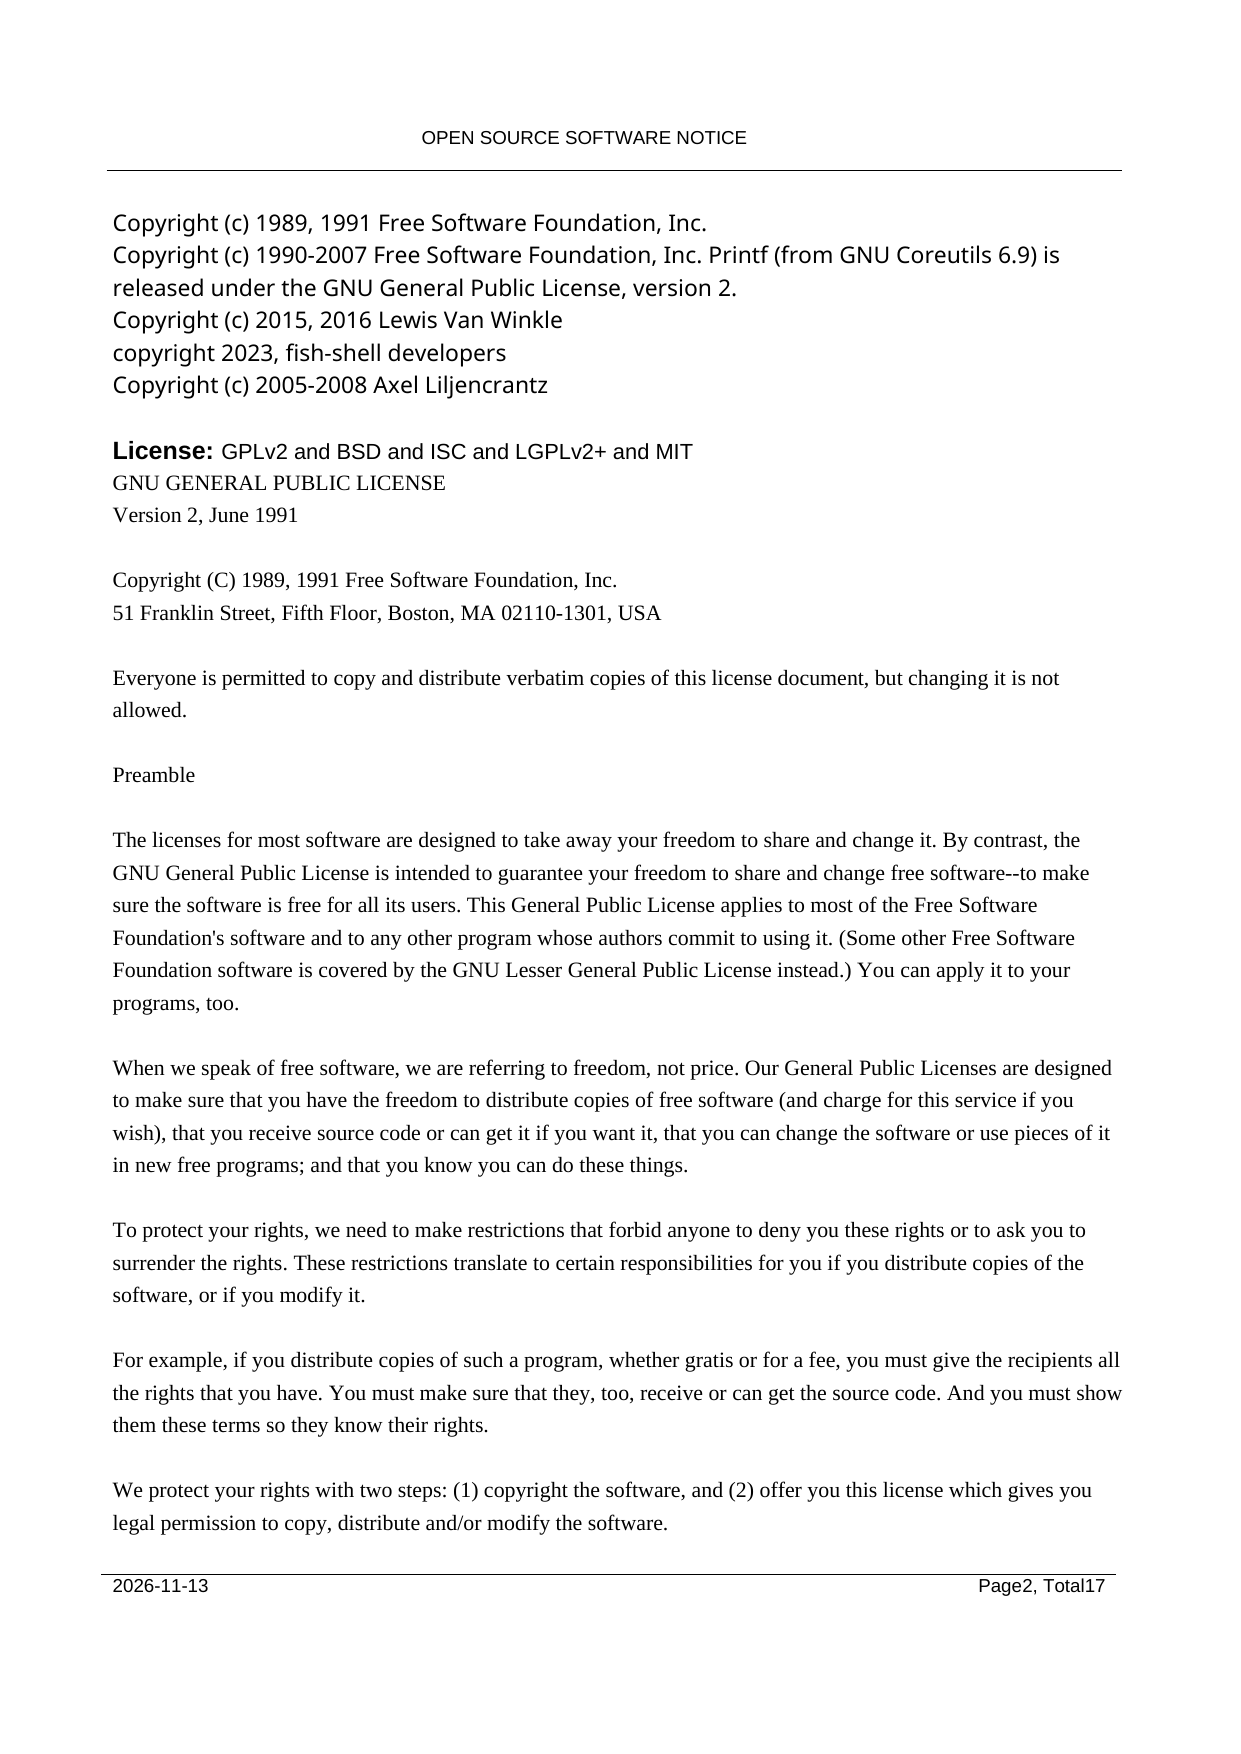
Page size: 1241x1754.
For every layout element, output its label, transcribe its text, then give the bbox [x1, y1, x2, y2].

text License: GPLv2 and BSD and ISC and LGPLv2+ and MIT [112, 434, 1128, 466]
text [112, 466, 1128, 1539]
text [112, 206, 1128, 434]
